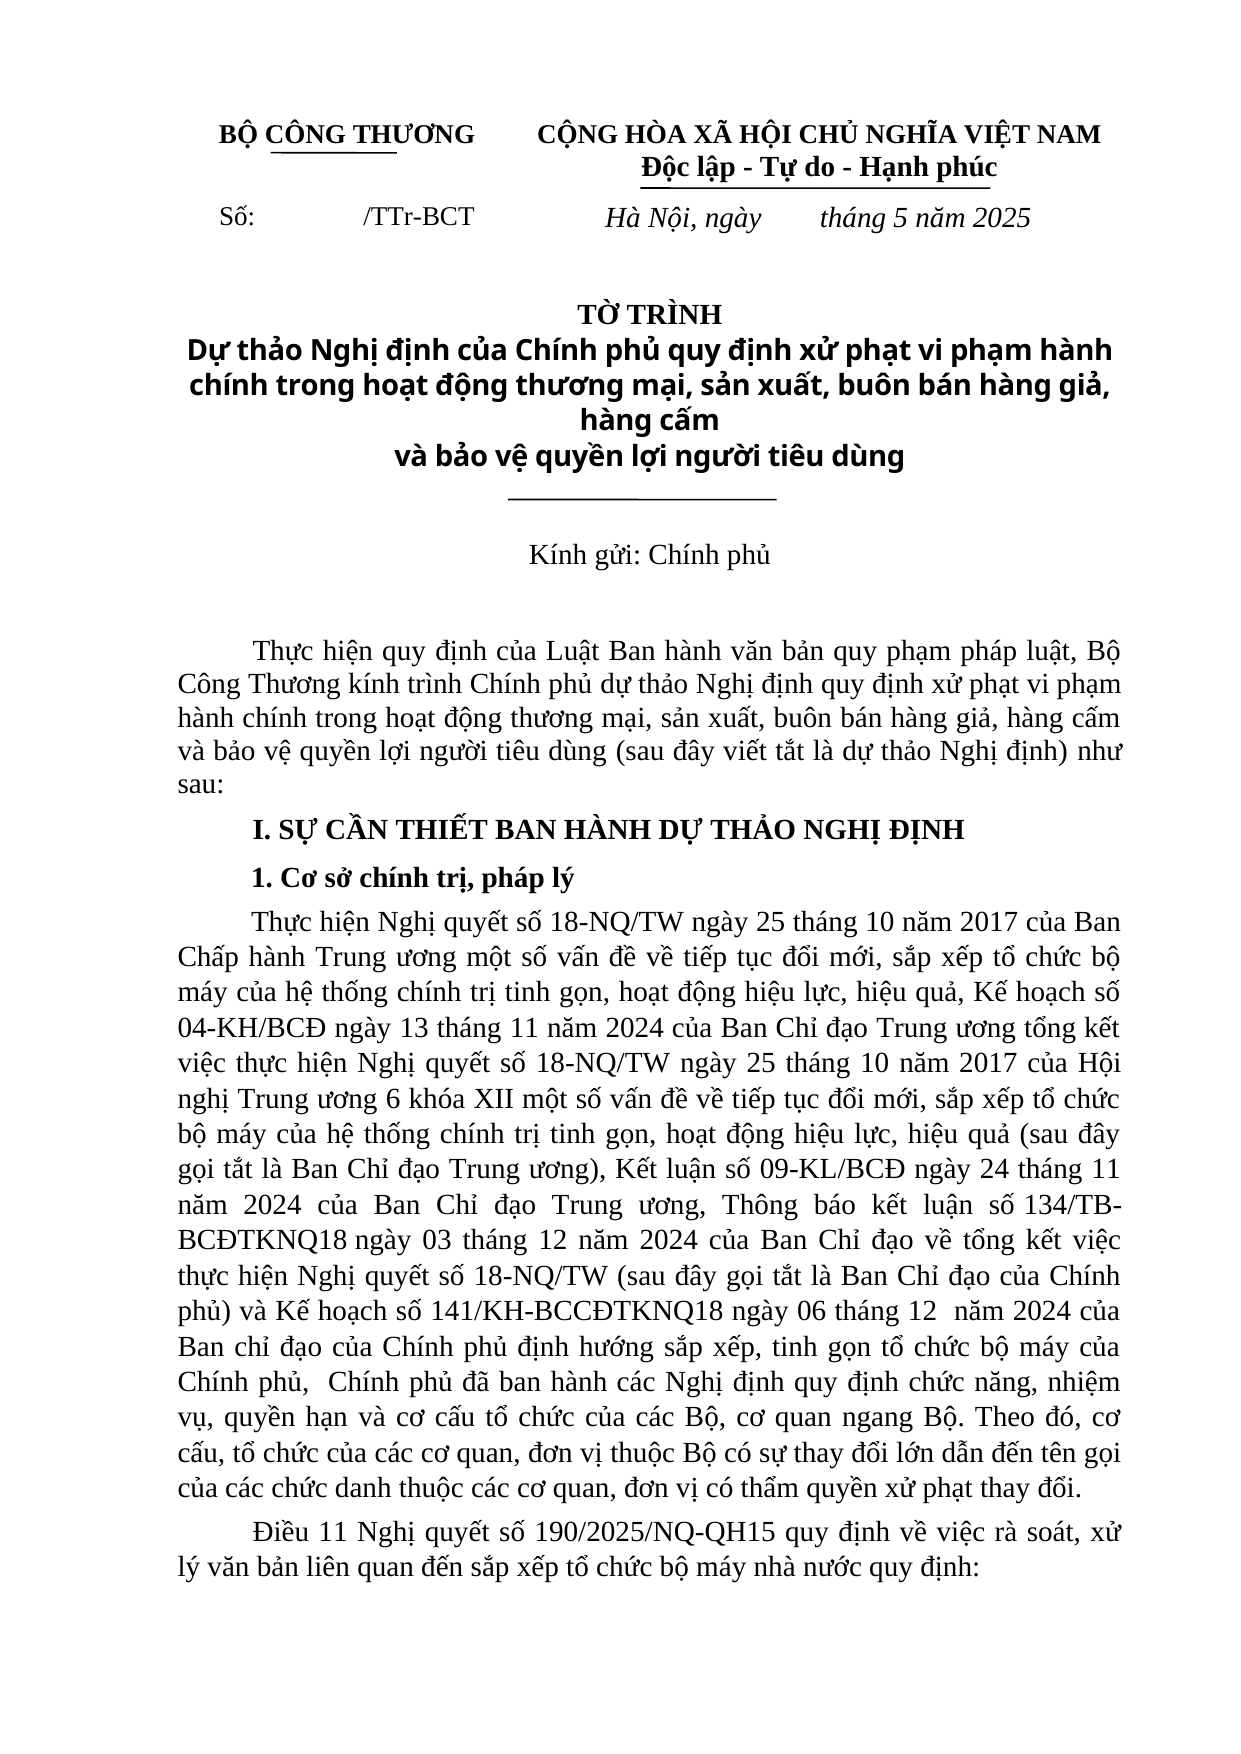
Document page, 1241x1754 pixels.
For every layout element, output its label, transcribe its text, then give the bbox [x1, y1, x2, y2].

text I. SỰ CẦN THIẾT BAN HÀNH DỰ THẢO NGHỊ ĐỊNH [177, 813, 1122, 846]
table_cell Số: /TTr-BCT [177, 201, 517, 296]
text Điều 11 Nghị quyết số 190/2025/NQ-QH15 quy định về việc rà soát, xử lý văn bản liên quan đến sắp xếp tổ chức bộ máy nhà nước quy định: [177, 1513, 1122, 1584]
text 1. Cơ sở chính trị, pháp lý [177, 859, 1122, 894]
table_cell Hà Nội, ngày tháng 5 năm 2025 [517, 201, 1122, 296]
table_header CỘNG HÒA XÃ HỘI CHỦ NGHĨA VIỆT NAM Độc lập - Tự do - Hạnh phúc [517, 118, 1122, 201]
text Thực hiện quy định của Luật Ban hành văn bản quy phạm pháp luật, Bộ Công Thương kính trình Chính phủ dự thảo Nghị định quy định xử phạt vi phạm hành chính trong hoạt động thương mại, sản xuất, buôn bán hàng giả, hàng cấm và bảo vệ quyền lợi người tiêu dùng (sau đây viết tắt là dự thảo Nghị định) như sau: [177, 634, 1122, 801]
table_header BỘ CÔNG THƯƠNG [177, 118, 517, 201]
text Dự thảo Nghị định của Chính phủ quy định xử phạt vi phạm hành chính trong hoạt động thương mại, sản xuất, buôn bán hàng giả, hàng cấm [177, 332, 1122, 438]
text và bảo vệ quyền lợi người tiêu dùng [177, 438, 1122, 473]
text Thực hiện Nghị quyết số 18-NQ/TW ngày 25 tháng 10 năm 2017 của Ban Chấp hành Trung ương một số vấn đề về tiếp tục đổi mới, sắp xếp tổ chức bộ máy của hệ thống chính trị tinh gọn, hoạt động hiệu lực, hiệu quả, Kế hoạch số 04-KH/BCĐ ngày 13 tháng 11 năm 2024 của Ban Chỉ đạo Trung ương tổng kết việc thực hiện Nghị quyết số 18-NQ/TW ngày 25 tháng 10 năm 2017 của Hội nghị Trung ương 6 khóa XII một số vấn đề về tiếp tục đổi mới, sắp xếp tổ chức bộ máy của hệ thống chính trị tinh gọn, hoạt động hiệu lực, hiệu quả (sau đây gọi tắt là Ban Chỉ đạo Trung ương), Kết luận số 09-KL/BCĐ ngày 24 tháng 11 năm 2024 của Ban Chỉ đạo Trung ương, Thông báo kết luận số 134/TB-BCĐTKNQ18 ngày 03 tháng 12 năm 2024 của Ban Chỉ đạo về tổng kết việc thực hiện Nghị quyết số 18-NQ/TW (sau đây gọi tắt là Ban Chỉ đạo của Chính phủ) và Kế hoạch số 141/KH-BCCĐTKNQ18 ngày 06 tháng 12 năm 2024 của Ban chỉ đạo của Chính phủ định hướng sắp xếp, tinh gọn tổ chức bộ máy của Chính phủ, Chính phủ đã ban hành các Nghị định quy định chức năng, nhiệm vụ, quyền hạn và cơ cấu tổ chức của các Bộ, cơ quan ngang Bộ. Theo đó, cơ cấu, tổ chức của các cơ quan, đơn vị thuộc Bộ có sự thay đổi lớn dẫn đến tên gọi của các chức danh thuộc các cơ quan, đơn vị có thẩm quyền xử phạt thay đổi. [177, 903, 1122, 1505]
text Kính gửi: Chính phủ [177, 537, 1122, 570]
text TỜ TRÌNH [177, 296, 1122, 332]
